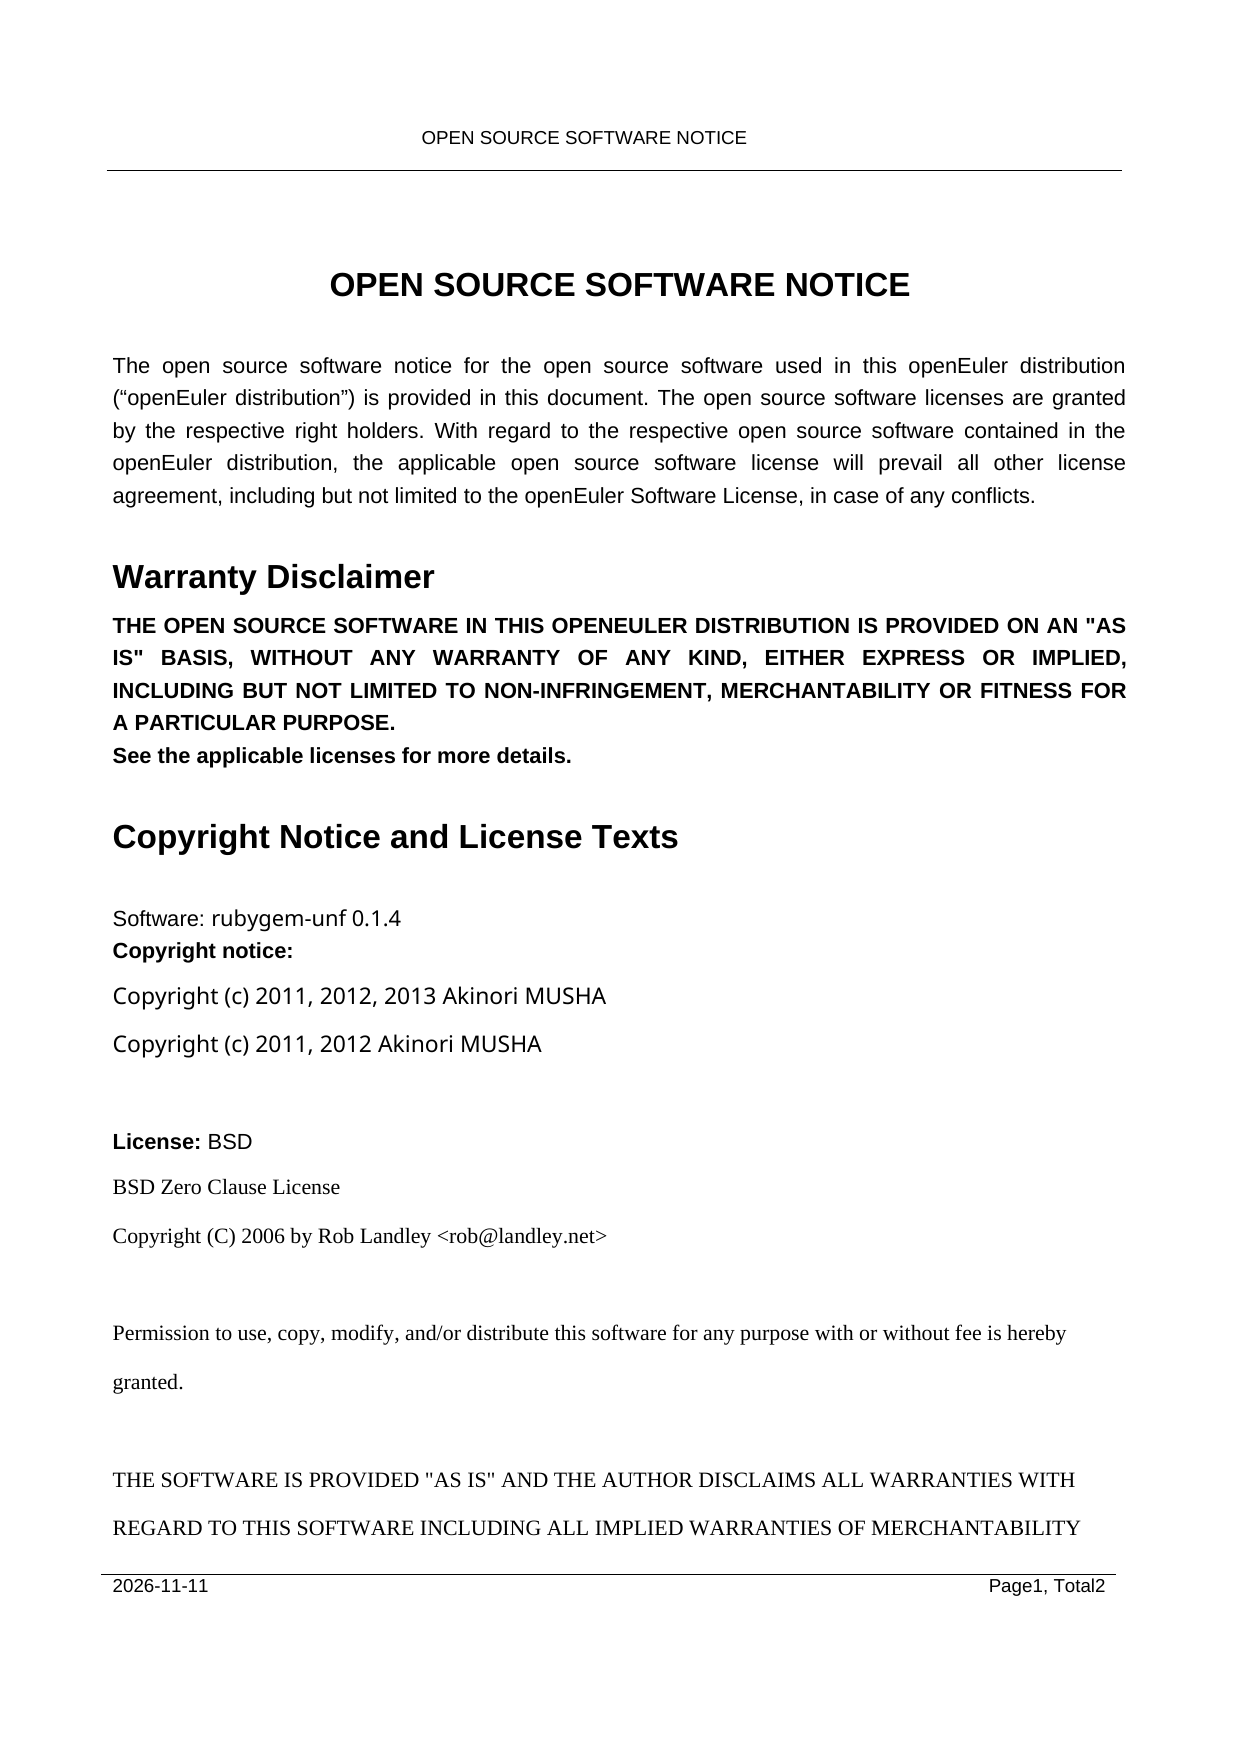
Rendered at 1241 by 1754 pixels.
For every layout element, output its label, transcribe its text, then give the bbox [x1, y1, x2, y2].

text Software: rubygem-unf 0.1.4 [112, 901, 1128, 934]
text Copyright (c) 2011, 2012, 2013 Akinori MUSHA Copyright (c) 2011, 2012 Akinori MUSHA [112, 979, 1128, 1109]
text OPEN SOURCE SOFTWARE NOTICE [112, 251, 1128, 316]
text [112, 1170, 1128, 1544]
text Copyright notice: [112, 934, 1128, 966]
text Warranty Disclaimer [112, 544, 1128, 609]
text The open source software notice for the open source software used in this openEuler distribution (“openEuler distribution”) is provided in this document. The open source software licenses are granted by the respective right holders. With regard to the respective open source software contained in the openEuler distribution, the applicable open source software license will prevail all other license agreement, including but not limited to the openEuler Software License, in case of any conflicts. [112, 349, 1128, 511]
text THE OPEN SOURCE SOFTWARE IN THIS OPENEULER DISTRIBUTION IS PROVIDED ON AN "AS IS" BASIS, WITHOUT ANY WARRANTY OF ANY KIND, EITHER EXPRESS OR IMPLIED, INCLUDING BUT NOT LIMITED TO NON-INFRINGEMENT, MERCHANTABILITY OR FITNESS FOR A PARTICULAR PURPOSE. See the applicable licenses for more details. [112, 609, 1128, 771]
text Copyright Notice and License Texts [112, 804, 1128, 869]
text License: BSD [112, 1125, 1128, 1158]
